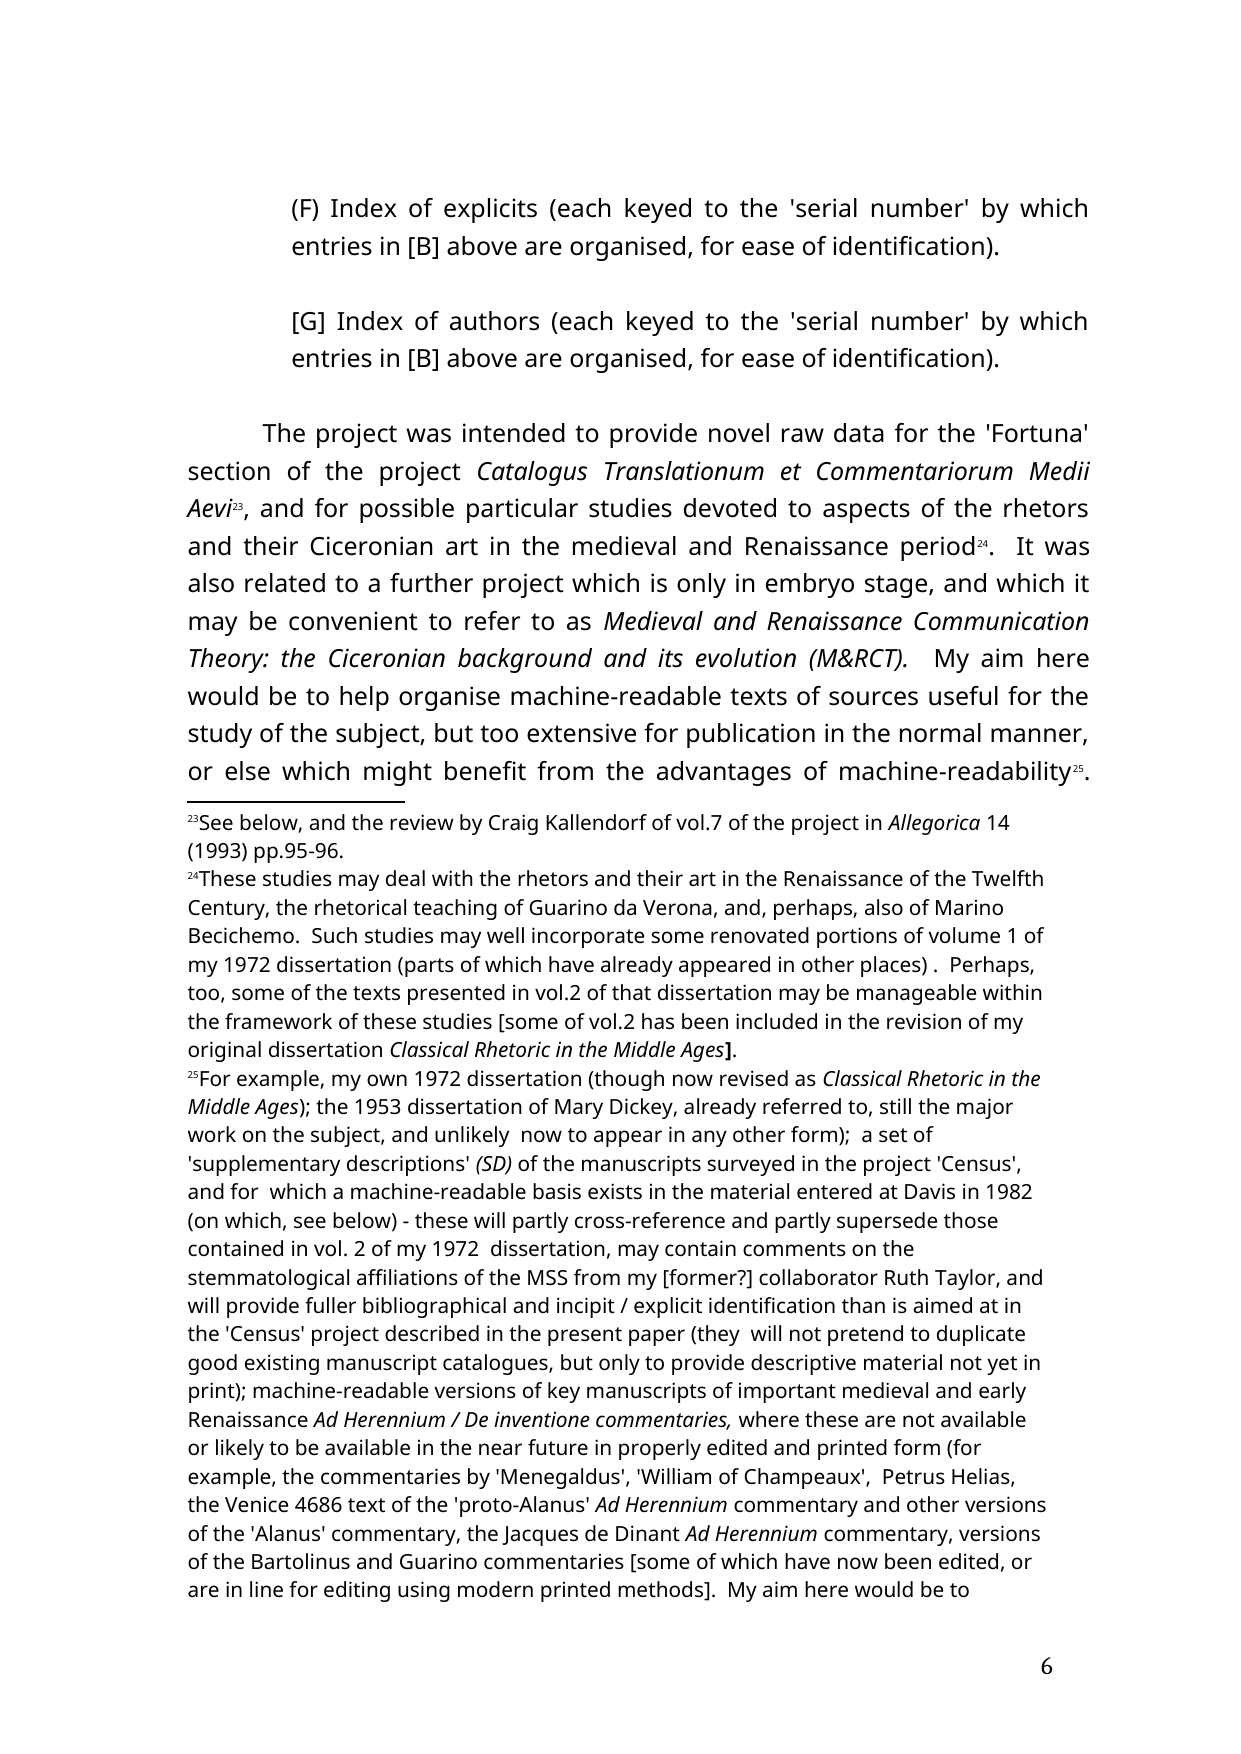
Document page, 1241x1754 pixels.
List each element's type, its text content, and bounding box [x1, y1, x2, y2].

text The project was intended to provide novel raw data for the 'Fortuna' section of the project Catalogus Translationum et Commentariorum Medii Aevi, and for possible particular studies devoted to aspects of the rhetors and their Ciceronian art in the medieval and Renaissance period. It was also related to a further project which is only in embryo stage, and which it may be convenient to refer to as Medieval and Renaissance Communication Theory: the Ciceronian background and its evolution (M&RCT). My aim here would be to help organise machine-readable texts of sources useful for the study of the subject, but too extensive for publication in the normal manner, or else which might benefit from the advantages of machine-readability. Clearly, these projects may never be realised; however, they do seem a reasonable approach to the material in question, which is extensive, of considerable interest to cultural historians now and in the future, but unlikely in many instances to attract the resources necessary for conventional hard-copy production throughout. [187, 412, 1090, 787]
text (F) Index of explicits (each keyed to the 'serial number' by which entries in [B] above are organised, for ease of identification). [291, 187, 1090, 262]
text [G] Index of authors (each keyed to the 'serial number' by which entries in [B] above are organised, for ease of identification). [291, 300, 1090, 375]
